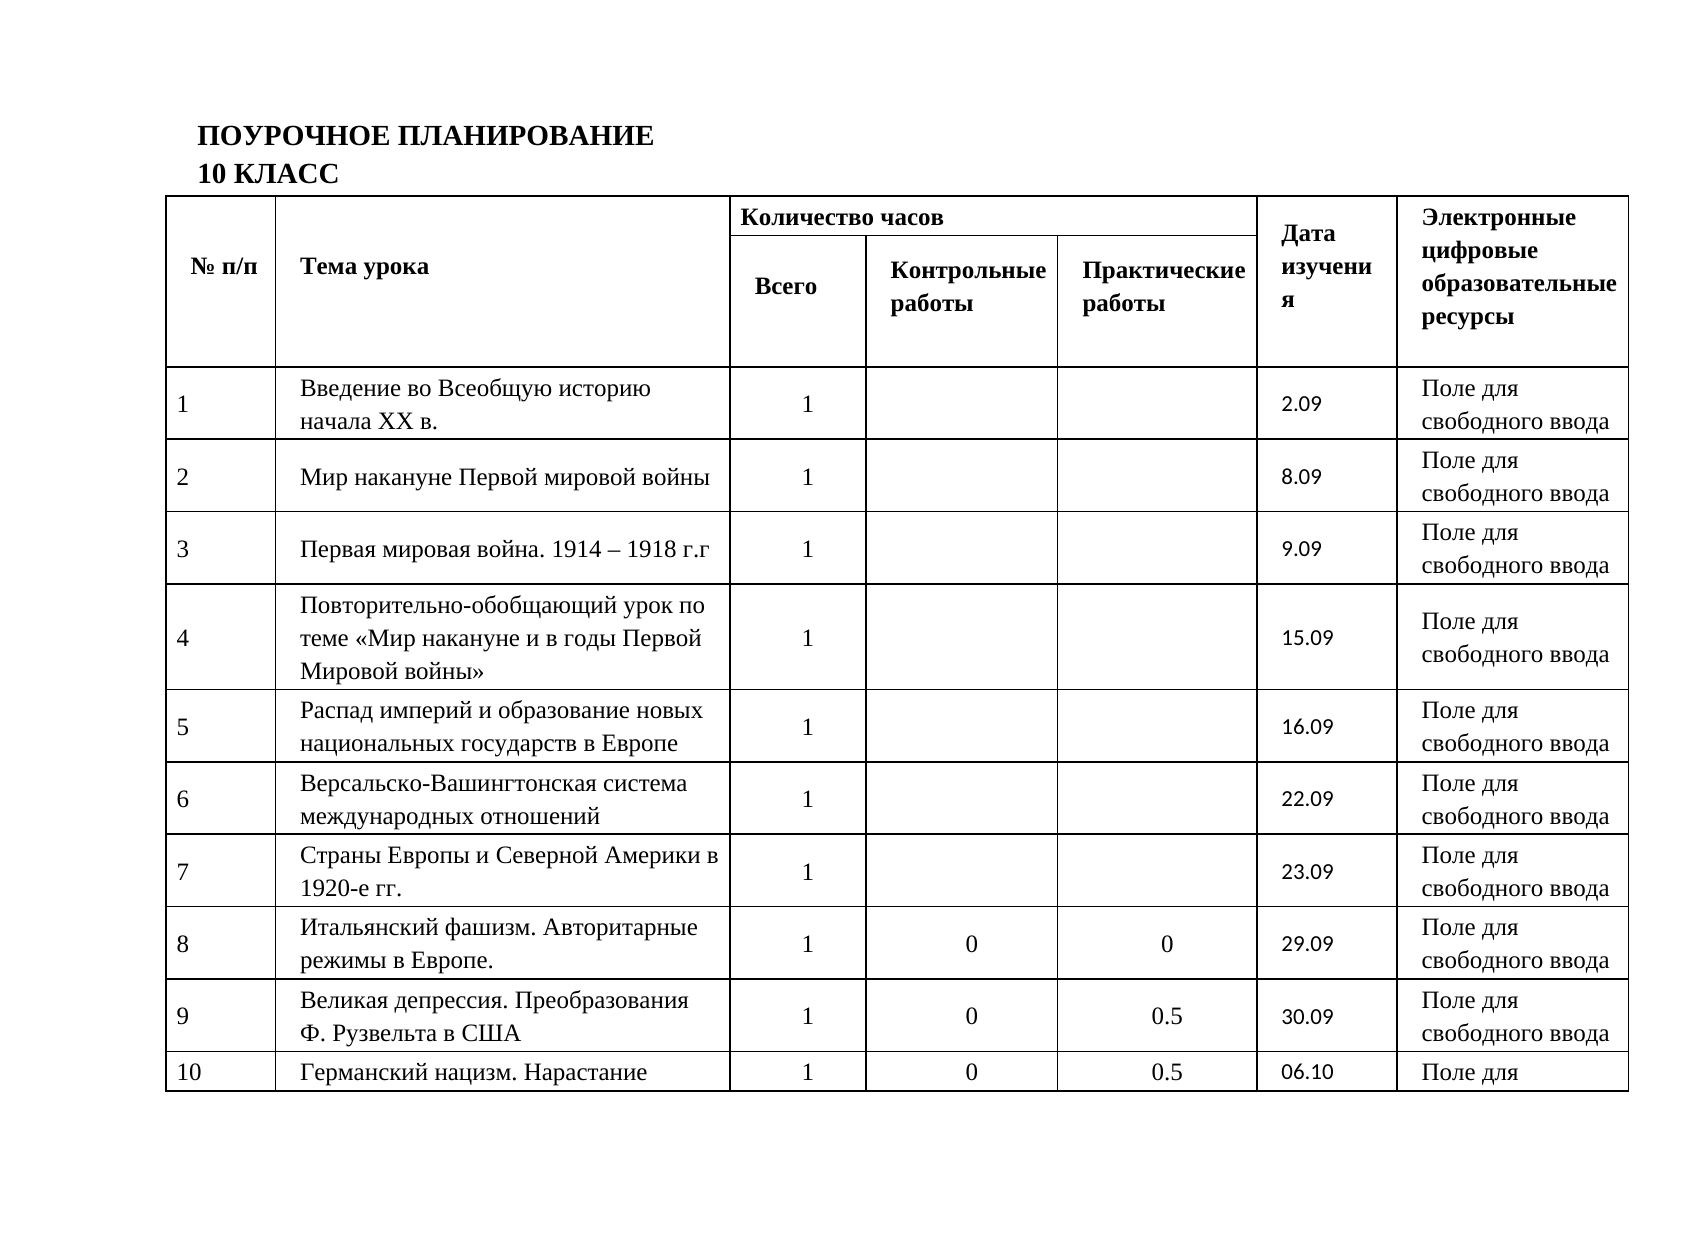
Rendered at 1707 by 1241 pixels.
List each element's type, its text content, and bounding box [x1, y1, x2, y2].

table_cell [867, 835, 1057, 906]
table_cell 1 [731, 980, 865, 1051]
table_cell Страны Европы и Северной Америки в 1920-е гг. [276, 835, 729, 906]
table_cell 1 [731, 440, 865, 511]
table_cell 1 [731, 763, 865, 833]
table_cell Мир накануне Первой мировой войны [276, 440, 729, 511]
table_cell 1 [731, 1052, 865, 1090]
table_cell Поле для свободного ввода [1398, 907, 1628, 978]
table_cell 1 [731, 835, 865, 906]
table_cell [1398, 1052, 1628, 1090]
table_cell [867, 368, 1057, 438]
table_cell 2.09 [1258, 368, 1396, 438]
table_cell 0.5 [1058, 980, 1256, 1051]
table_cell 30.09 [1258, 980, 1396, 1051]
table_cell Введение во Всеобщую историю начала ХХ в. [276, 368, 729, 438]
table_cell Распад империй и образование новых национальных государств в Европе [276, 690, 729, 761]
table_cell Поле для свободного ввода [1398, 585, 1628, 688]
table_cell 8 [167, 907, 275, 978]
table_cell [867, 763, 1057, 833]
table_cell 10 [167, 1052, 275, 1090]
table_cell 4 [167, 585, 275, 688]
table_cell [1058, 512, 1256, 583]
table_cell 9 [167, 980, 275, 1051]
table_cell 0 [867, 907, 1057, 978]
table_cell 06.10 [1258, 1052, 1396, 1090]
table_cell Поле для свободного ввода [1398, 690, 1628, 761]
table_cell Итальянский фашизм. Авторитарные режимы в Европе. [276, 907, 729, 978]
table_header Электронные цифровые образовательные ресурсы [1398, 197, 1628, 366]
table_cell Поле для свободного ввода [1398, 835, 1628, 906]
table_cell [1058, 835, 1256, 906]
table_cell [867, 512, 1057, 583]
table_cell Первая мировая война. 1914 – 1918 г.г [276, 512, 729, 583]
table_cell Поле для свободного ввода [1398, 980, 1628, 1051]
table_cell Практические работы [1058, 236, 1256, 366]
table_header Тема урока [276, 197, 729, 366]
table_cell 22.09 [1258, 763, 1396, 833]
table_cell Поле для свободного ввода [1398, 440, 1628, 511]
table_cell 0 [867, 980, 1057, 1051]
table_cell Версальско-Вашингтонская система международных отношений [276, 763, 729, 833]
table_cell 1 [731, 368, 865, 438]
table_cell 8.09 [1258, 440, 1396, 511]
table_cell [867, 440, 1057, 511]
table_cell [1058, 368, 1256, 438]
table_cell 0 [1058, 907, 1256, 978]
table_cell 1 [731, 690, 865, 761]
table_cell 2 [167, 440, 275, 511]
table_cell 1 [731, 907, 865, 978]
table_cell 9.09 [1258, 512, 1396, 583]
text ПОУРОЧНОЕ ПЛАНИРОВАНИЕ [190, 118, 1618, 152]
table_cell 7 [167, 835, 275, 906]
table_cell 3 [167, 512, 275, 583]
table_cell Поле для свободного ввода [1398, 512, 1628, 583]
table_cell [1058, 690, 1256, 761]
table_cell 23.09 [1258, 835, 1396, 906]
table_cell [867, 690, 1057, 761]
table_cell 1 [731, 512, 865, 583]
table_cell Всего [731, 236, 865, 366]
table_cell 29.09 [1258, 907, 1396, 978]
table_cell 1 [731, 585, 865, 688]
table_cell Поле для свободного ввода [1398, 368, 1628, 438]
table_cell 0 [867, 1052, 1057, 1090]
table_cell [276, 1052, 729, 1090]
table_cell [1058, 763, 1256, 833]
table_cell 15.09 [1258, 585, 1396, 688]
table_cell [1058, 585, 1256, 688]
table_cell [1058, 440, 1256, 511]
table_cell [867, 585, 1057, 688]
table_cell 6 [167, 763, 275, 833]
table_cell Великая депрессия. Преобразования Ф. Рузвельта в США [276, 980, 729, 1051]
table_cell Повторительно-обобщающий урок по теме «Мир накануне и в годы Первой Мировой войны» [276, 585, 729, 688]
table_header Количество часов [731, 197, 1256, 234]
table_cell 16.09 [1258, 690, 1396, 761]
table_header № п/п [167, 197, 275, 366]
table_header Дата изучения [1258, 197, 1396, 366]
table_cell 5 [167, 690, 275, 761]
text 10 КЛАСС [190, 157, 1618, 190]
table_cell Поле для свободного ввода [1398, 763, 1628, 833]
table_cell Контрольные работы [867, 236, 1057, 366]
table_cell 0.5 [1058, 1052, 1256, 1090]
table_cell 1 [167, 368, 275, 438]
